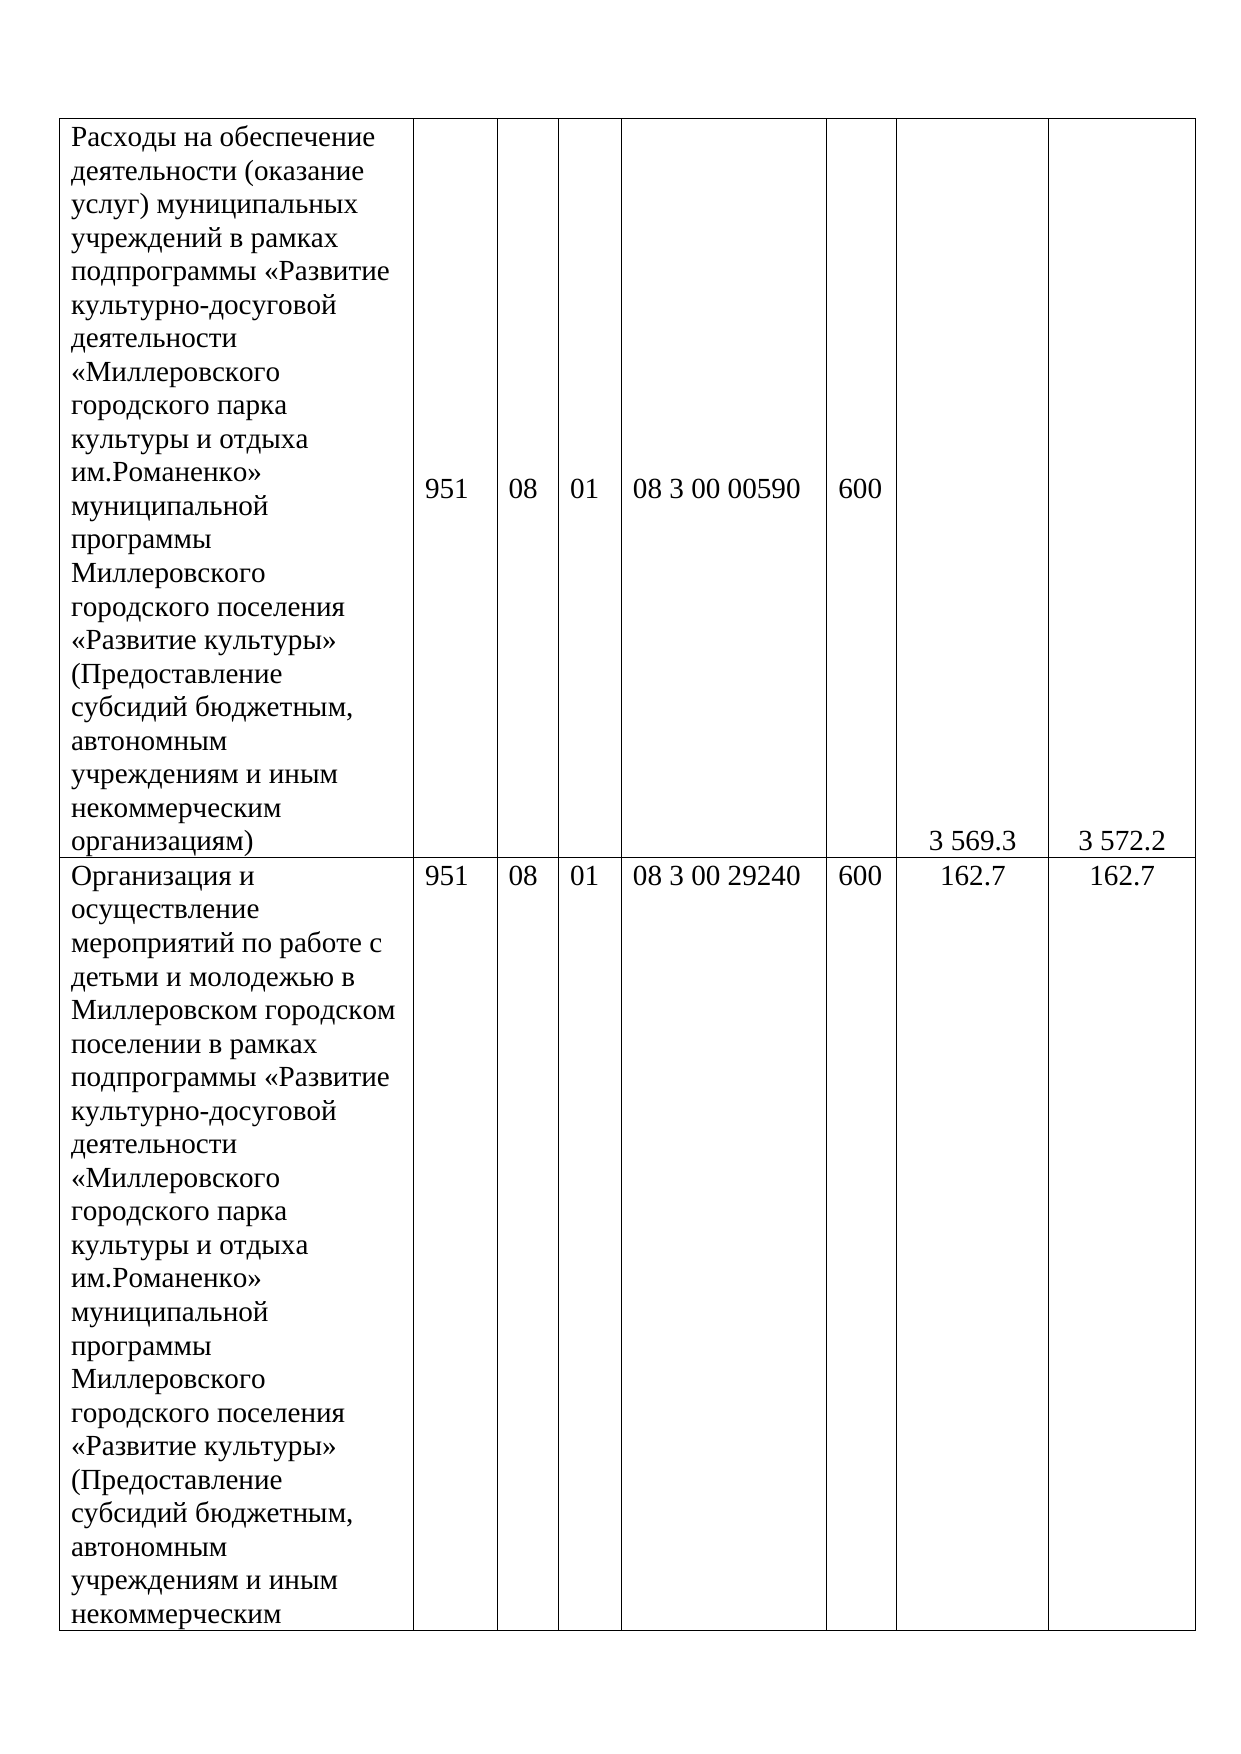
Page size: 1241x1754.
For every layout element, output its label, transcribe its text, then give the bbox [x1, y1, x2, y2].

table_cell 08 [498, 119, 558, 857]
table_cell 01 [559, 858, 621, 1629]
table_cell 162.7 [897, 858, 1048, 1629]
table_cell 08 3 00 00590 [622, 119, 826, 857]
table_cell 600 [827, 858, 896, 1629]
table_cell 951 [414, 119, 497, 857]
table_cell Расходы на обеспечение деятельности (оказание услуг) муниципальных учреждений в рамках подпрограммы «Развитие культурно-досуговой деятельности «Миллеровского городского парка культуры и отдыха им.Романенко» муниципальной программы Миллеровского городского поселения «Развитие культуры» (Предоставление субсидий бюджетным, автономным учреждениям и иным некоммерческим организациям) [60, 119, 413, 857]
table_cell 951 [414, 858, 497, 1629]
table_cell 08 3 00 29240 [622, 858, 826, 1629]
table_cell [60, 858, 413, 1629]
table_cell 162.7 [1049, 858, 1195, 1629]
table_cell 600 [827, 119, 896, 857]
table_cell 08 [498, 858, 558, 1629]
table_cell 3 569.3 [897, 119, 1048, 857]
table_cell 3 572.2 [1049, 119, 1195, 857]
table_cell 01 [559, 119, 621, 857]
